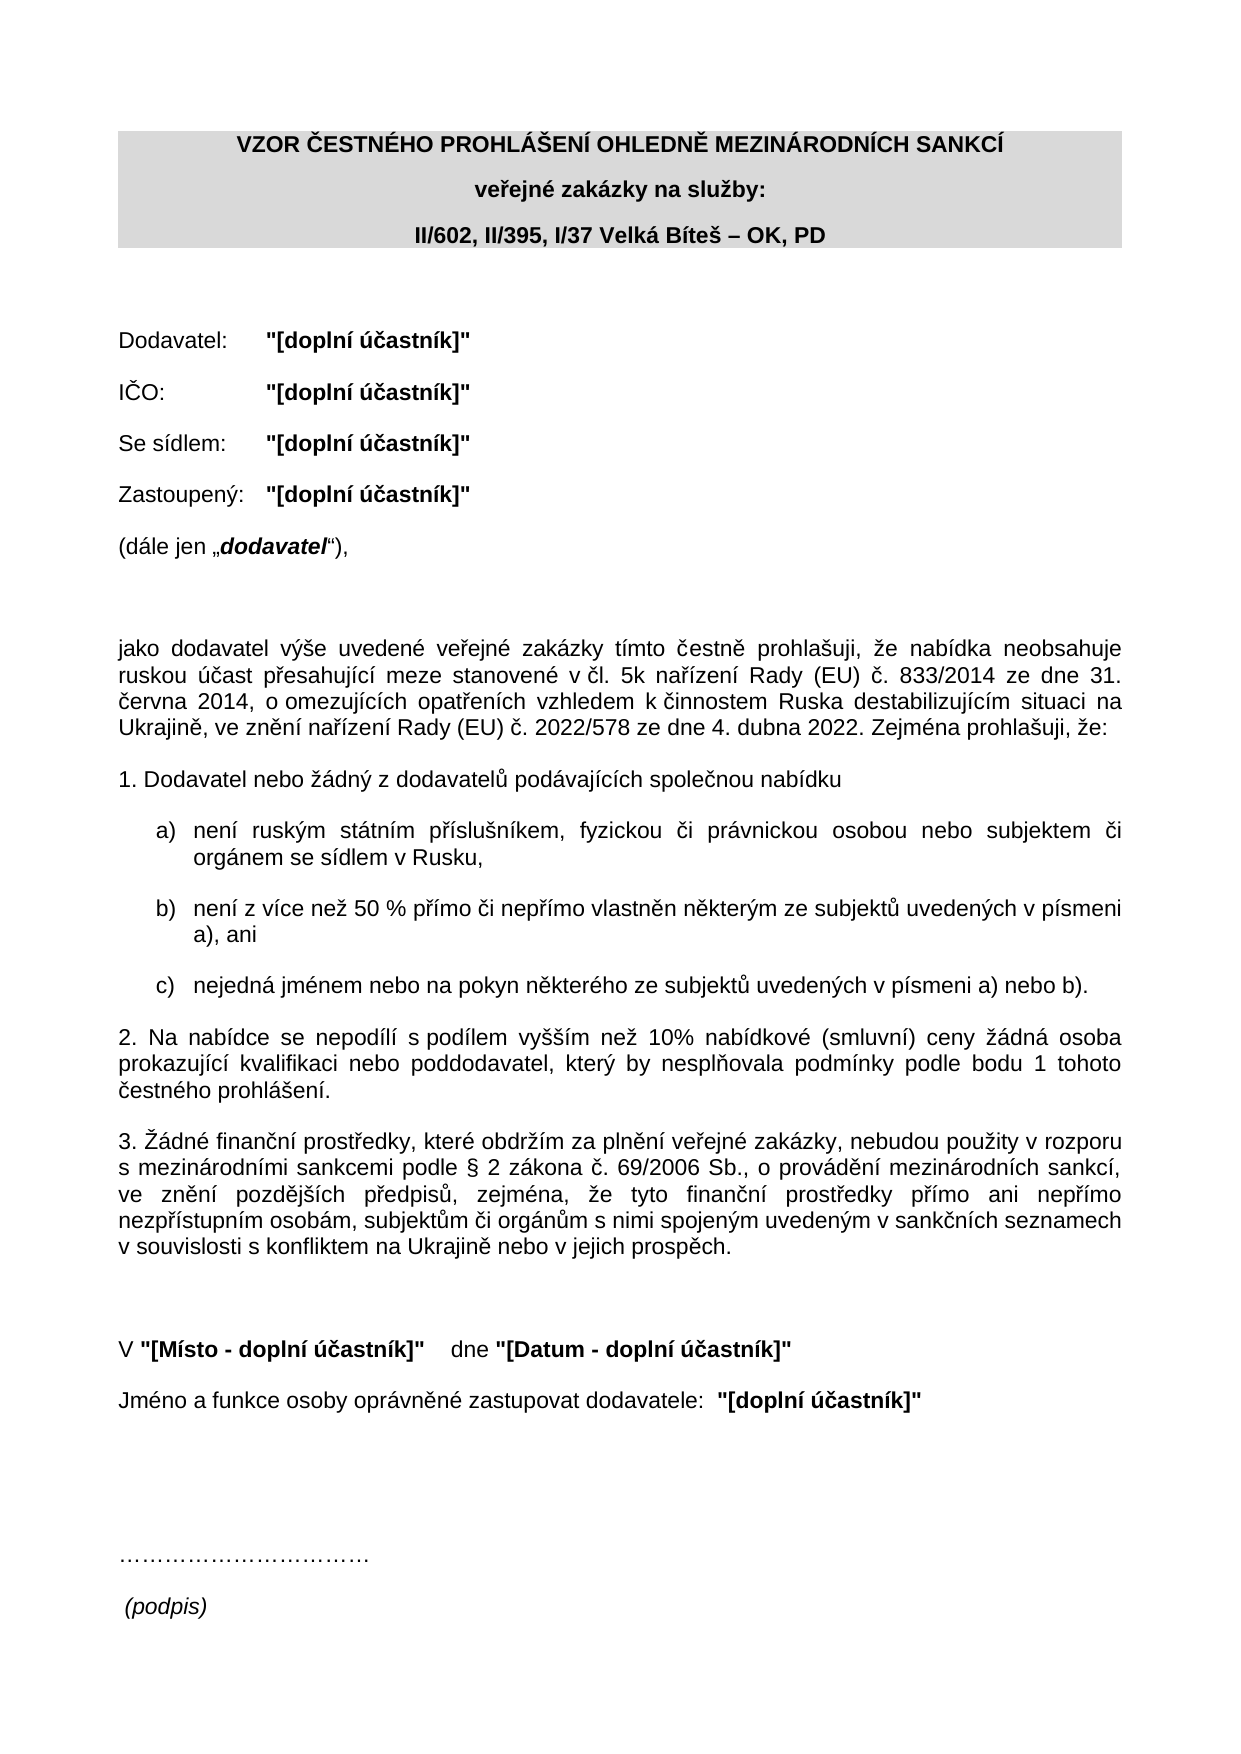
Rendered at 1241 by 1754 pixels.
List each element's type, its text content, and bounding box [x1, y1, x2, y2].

text jako dodavatel výše uvedené veřejné zakázky tímto čestně prohlašuji, že nabídka neobsahuje ruskou účast přesahující meze stanovené v čl. 5k nařízení Rady (EU) č. 833/2014 ze dne 31. června 2014, o omezujících opatřeních vzhledem k činnostem Ruska destabilizujícím situaci na Ukrajině, ve znění nařízení Rady (EU) č. 2022/578 ze dne 4. dubna 2022. Zejména prohlašuji, že: [118, 635, 1122, 741]
text 3. Žádné finanční prostředky, které obdržím za plnění veřejné zakázky, nebudou použity v rozporu s mezinárodními sankcemi podle § 2 zákona č. 69/2006 Sb., o provádění mezinárodních sankcí, ve znění pozdějších předpisů, zejména, že tyto finanční prostředky přímo ani nepřímo nezpřístupním osobám, subjektům či orgánům s nimi spojeným uvedeným v sankčních seznamech v souvislosti s konfliktem na Ukrajině nebo v jejich prospěch. [118, 1128, 1122, 1260]
text Dodavatel: [118, 327, 1122, 353]
list nejedná jménem nebo na pokyn některého ze subjektů uvedených v písmeni a) nebo b). [156, 972, 1122, 999]
text (dále jen „dodavatel“), [118, 533, 1122, 559]
text V dne [118, 1336, 1122, 1362]
text veřejné zakázky na služby: [118, 176, 1122, 203]
text IČO: [118, 378, 1122, 405]
text Zastoupený: [118, 481, 1122, 508]
text Jméno a funkce osoby oprávněné zastupovat dodavatele: [118, 1387, 1122, 1414]
text 2. Na nabídce se nepodílí s podílem vyšším než 10% nabídkové (smluvní) ceny žádná osoba prokazující kvalifikaci nebo poddodavatel, který by nesplňovala podmínky podle bodu 1 tohoto čestného prohlášení. [118, 1024, 1122, 1103]
text II/602, II/395, I/37 Velká Bíteš – OK, PD [118, 222, 1122, 248]
text Se sídlem: [118, 430, 1122, 456]
text VZOR ČESTNÉHO PROHLÁŠENÍ OHLEDNĚ MEZINÁRODNÍCH SANKCÍ [118, 131, 1122, 157]
list není ruským státním příslušníkem, fyzickou či právnickou osobou nebo subjektem či orgánem se sídlem v Rusku, [156, 817, 1122, 870]
text …………………………… [118, 1541, 1122, 1568]
text (podpis) [118, 1593, 1122, 1619]
text 1. Dodavatel nebo žádný z dodavatelů podávajících společnou nabídku [118, 766, 1122, 792]
list není z více než 50 % přímo či nepřímo vlastněn některým ze subjektů uvedených v písmeni a), ani [156, 895, 1122, 947]
